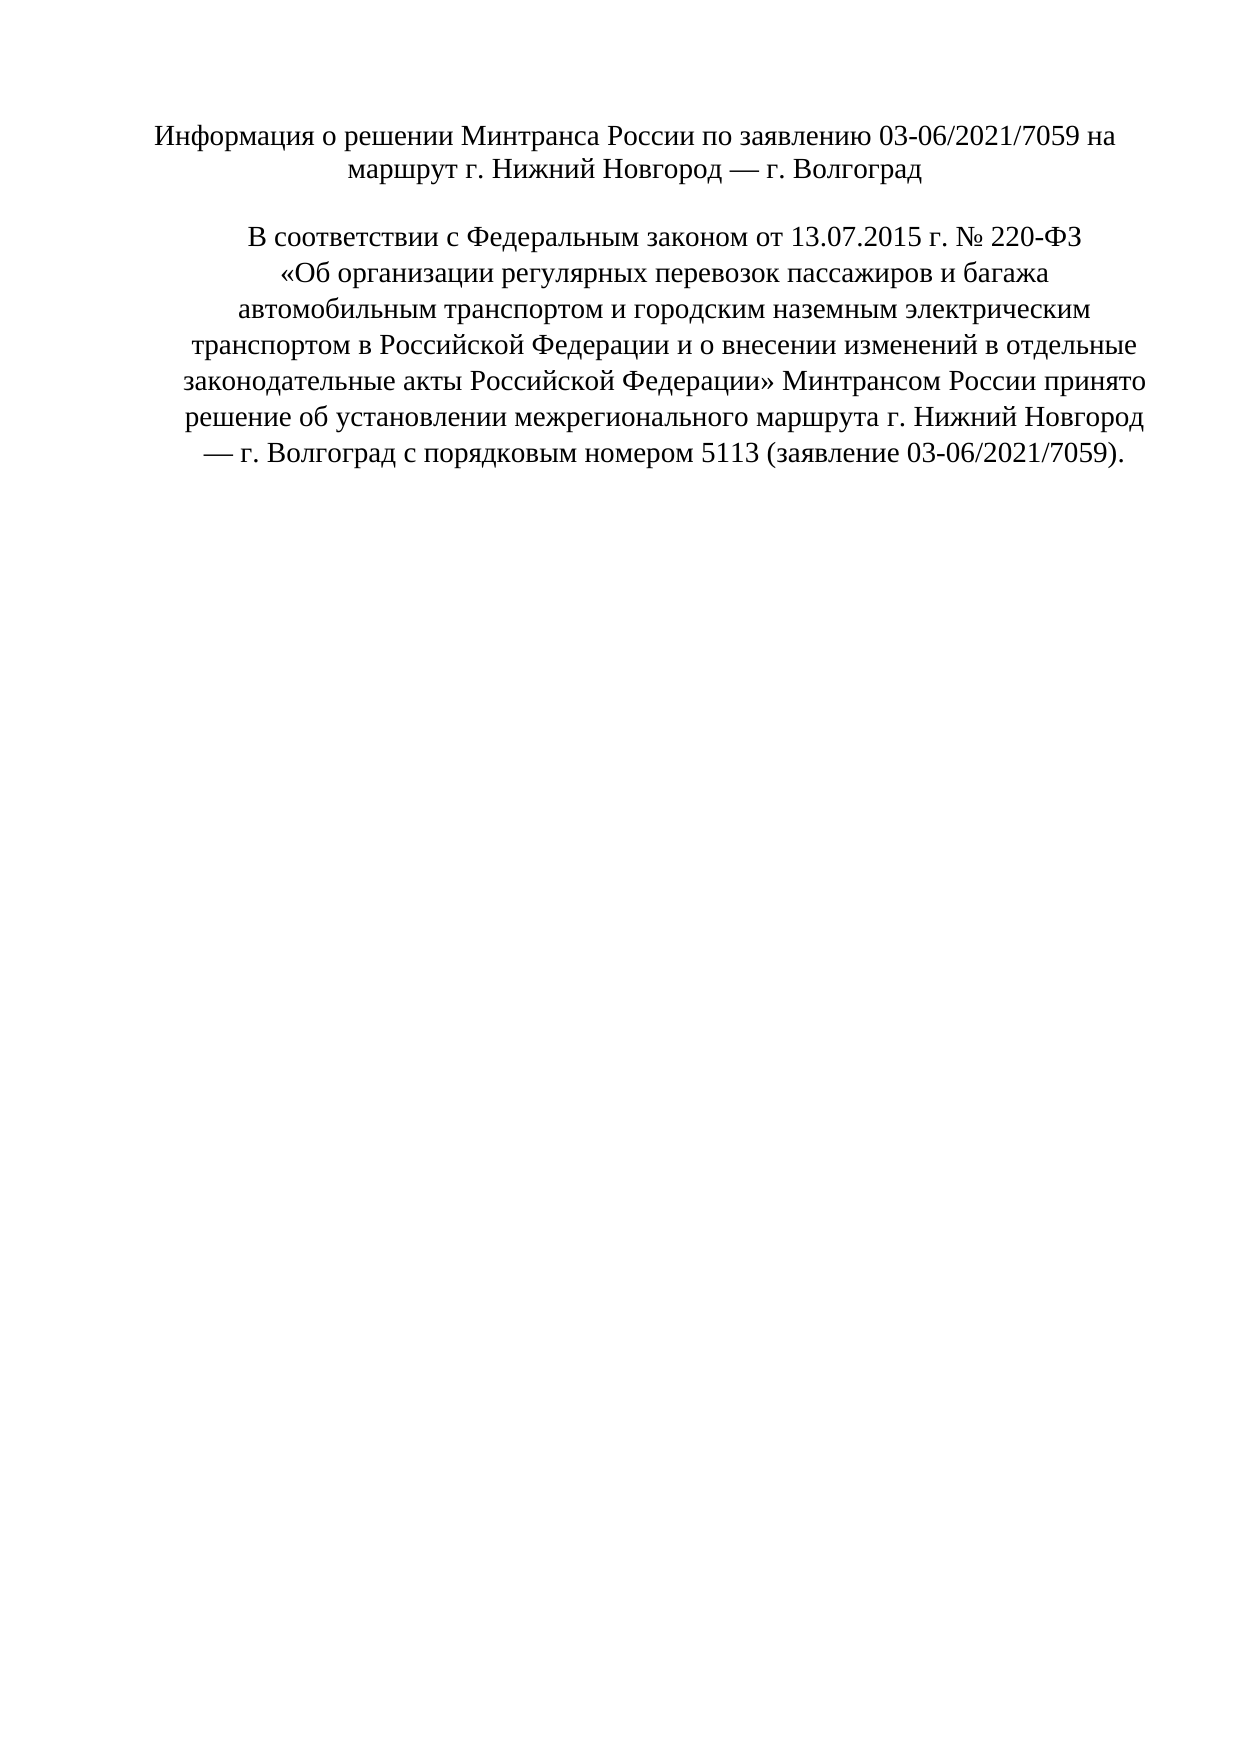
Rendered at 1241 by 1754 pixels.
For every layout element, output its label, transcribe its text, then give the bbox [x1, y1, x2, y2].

text В соответствии с Федеральным законом от 13.07.2015 г. № 220-ФЗ «Об организации регулярных перевозок пассажиров и багажа автомобильным транспортом и городским наземным электрическим транспортом в Российской Федерации и о внесении изменений в отдельные законодательные акты Российской Федерации» Минтрансом России принято решение об установлении межрегионального маршрута г. Нижний Новгород — г. Волгоград с порядковым номером 5113 (заявление 03-06/2021/7059). [177, 219, 1152, 469]
text Информация о решении Минтранса России по заявлению 03-06/2021/7059 на маршрут г. Нижний Новгород — г. Волгоград [118, 118, 1152, 185]
